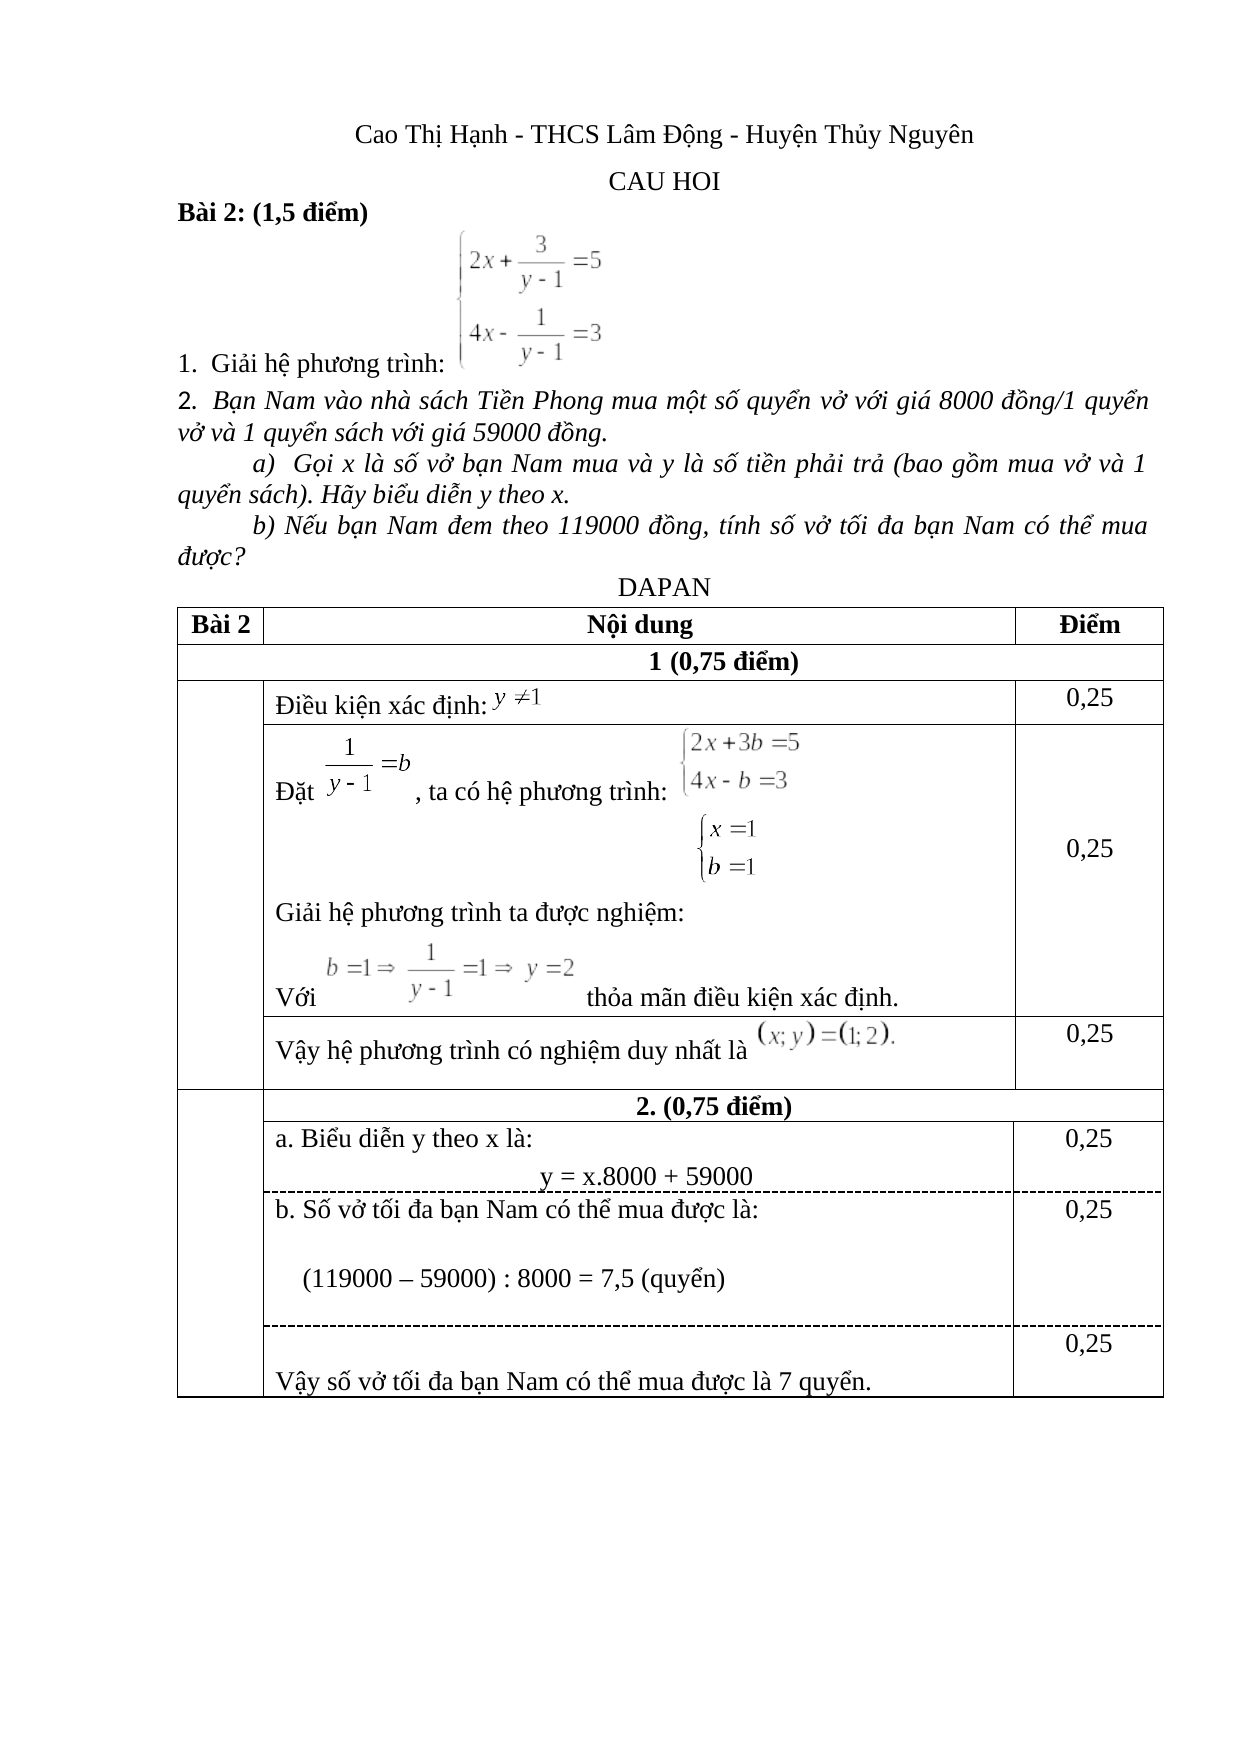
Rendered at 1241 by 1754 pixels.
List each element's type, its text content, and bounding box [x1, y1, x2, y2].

text Bài 2: (1,5 điểm) [177, 196, 1152, 227]
text 1. Giải hệ phương trình: [177, 227, 1152, 378]
table_cell 2. (0,75 điểm) [264, 1090, 1163, 1121]
text Cao Thị Hạnh - THCS Lâm Động - Huyện Thủy Nguyên [177, 118, 1152, 149]
table_cell 0,25 [1016, 725, 1163, 1016]
table_cell a. Biểu diễn y theo x là: y = x.8000 + 59000 [264, 1122, 1013, 1191]
table_header Nội dung [264, 608, 1015, 644]
table_cell Đặt , ta có hệ phương trình: Giải hệ phương trình ta được nghiệm: Với thỏa mãn điều kiện xác định. [264, 725, 1015, 1016]
table_header Bài 2 [178, 608, 263, 644]
text 2. Bạn Nam vào nhà sách Tiền Phong mua một số quyển vở với giá 8000 đồng/1 quyển vở và 1 quyển sách với giá 59000 đồng. [177, 383, 1152, 447]
table_cell [178, 1090, 263, 1396]
text CAU HOI [177, 165, 1152, 196]
table_header Điểm [1016, 608, 1163, 644]
table_cell Vậy hệ phương trình có nghiệm duy nhất là [264, 1017, 1015, 1088]
text a) Gọi x là số vở bạn Nam mua và y là số tiền phải trả (bao gồm mua vở và 1 quyển sách). Hãy biểu diễn y theo x. [177, 447, 1152, 509]
table_cell 0,25 [1014, 1325, 1163, 1396]
table_cell 0,25 [1014, 1191, 1163, 1325]
table_cell [178, 681, 263, 1088]
table_cell Vậy số vở tối đa bạn Nam có thể mua được là 7 quyển. [264, 1325, 1013, 1396]
table_cell 0,25 [1014, 1122, 1163, 1191]
table_cell 1 (0,75 điểm) [178, 645, 1163, 680]
table_cell Điều kiện xác định: [264, 681, 1015, 724]
table_cell 0,25 [1016, 681, 1163, 724]
text b) Nếu bạn Nam đem theo 119000 đồng, tính số vở tối đa bạn Nam có thể mua được? [177, 509, 1152, 572]
text DAPAN [177, 572, 1152, 603]
table_cell b. Số vở tối đa bạn Nam có thể mua được là: (119000 – 59000) : 8000 = 7,5 (quyển) [264, 1191, 1013, 1325]
table_cell 0,25 [1016, 1017, 1163, 1088]
